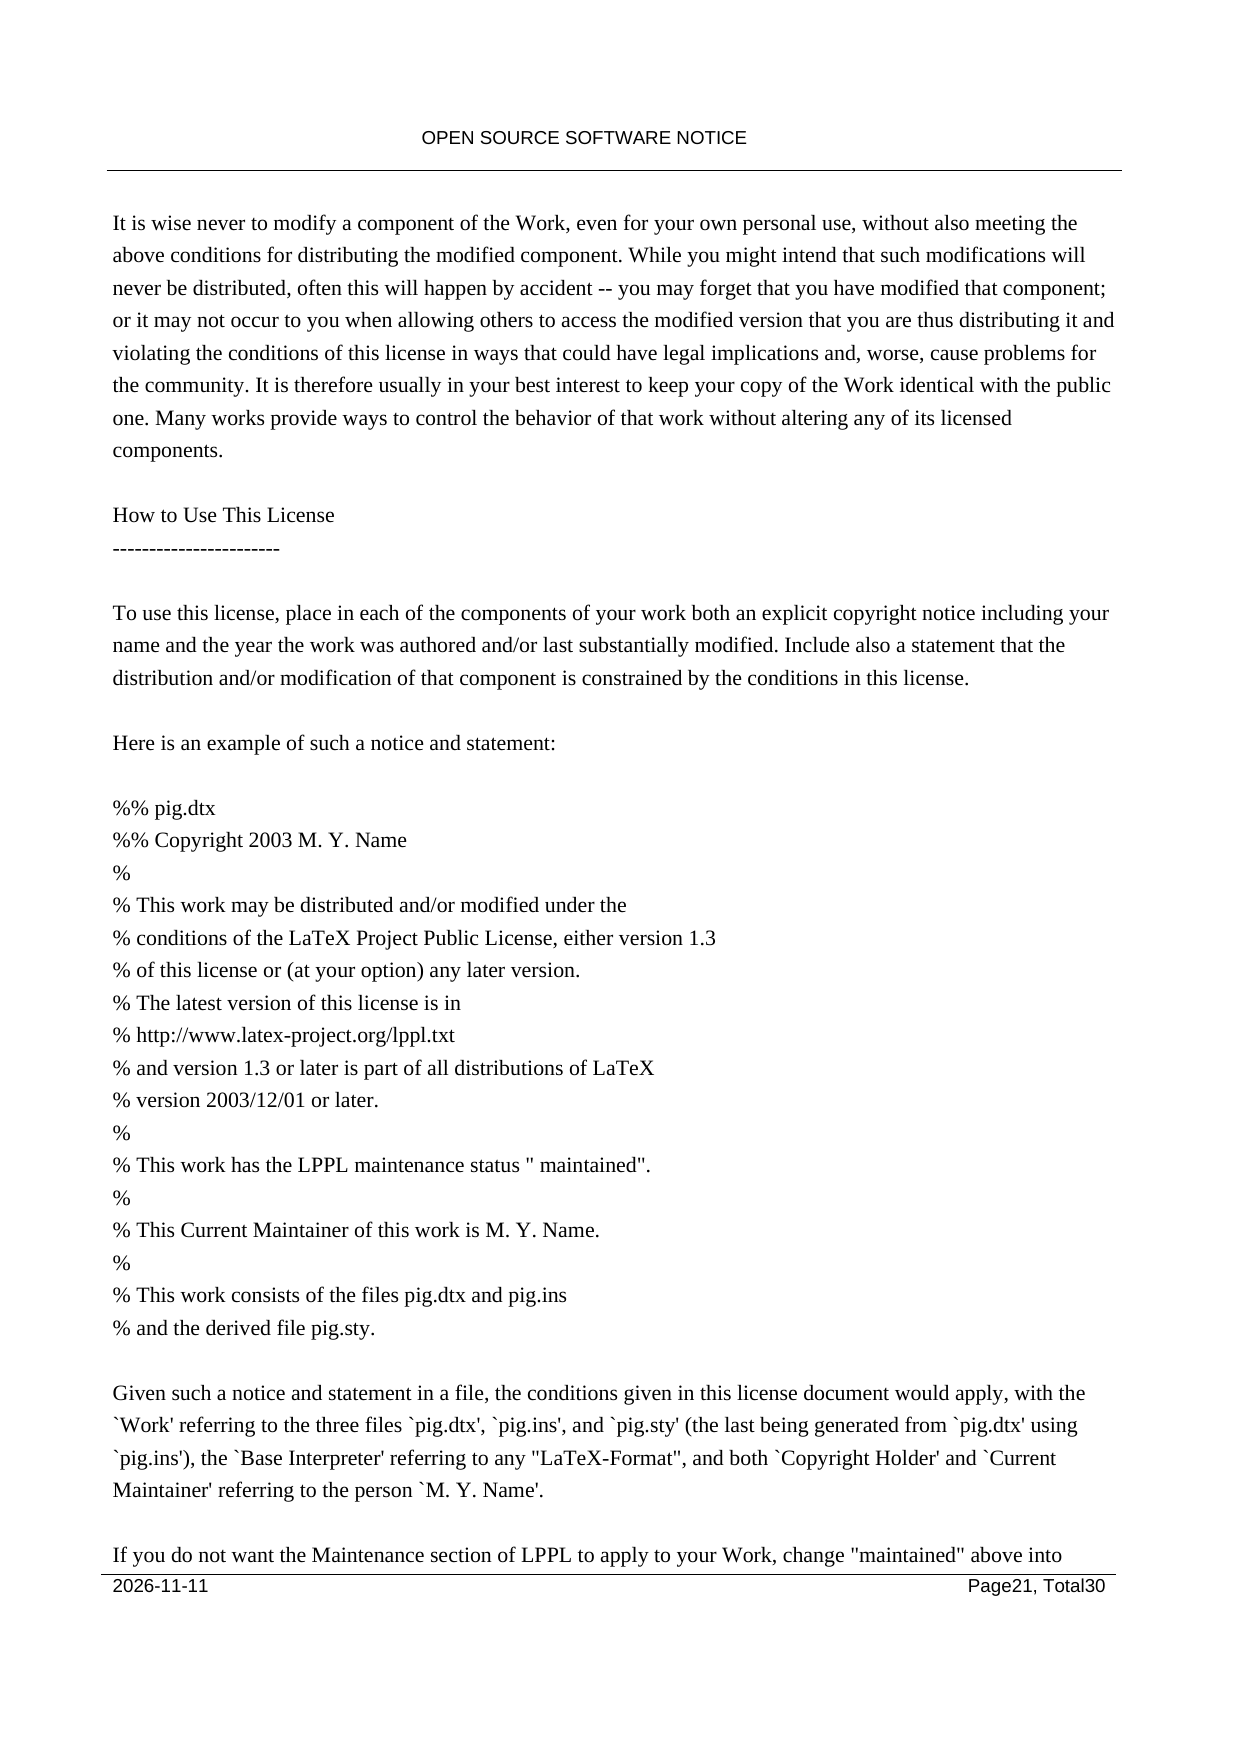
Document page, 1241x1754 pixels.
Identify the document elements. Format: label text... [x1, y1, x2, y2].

text %% Copyright 2003 M. Y. Name [112, 824, 1128, 856]
text % This Current Maintainer of this work is M. Y. Name. [112, 1214, 1128, 1246]
text ----------------------- [112, 531, 1128, 564]
text % [112, 1246, 1128, 1279]
text It is wise never to modify a component of the Work, even for your own personal use, without also meeting the above conditions for distributing the modified component. While you might intend that such modifications will never be distributed, often this will happen by accident -- you may forget that you have modified that component; or it may not occur to you when allowing others to access the modified version that you are thus distributing it and violating the conditions of this license in ways that could have legal implications and, worse, cause problems for the community. It is therefore usually in your best interest to keep your copy of the Work identical with the public one. Many works provide ways to control the behavior of that work without altering any of its licensed components. [112, 206, 1128, 466]
text % [112, 1181, 1128, 1214]
text % http://www.latex-project.org/lppl.txt [112, 1019, 1128, 1051]
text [112, 1539, 1128, 1571]
text % This work has the LPPL maintenance status " maintained". [112, 1149, 1128, 1181]
text How to Use This License [112, 499, 1128, 531]
text % version 2003/12/01 or later. [112, 1084, 1128, 1116]
text % [112, 1116, 1128, 1149]
text % and the derived file pig.sty. [112, 1311, 1128, 1344]
text %% pig.dtx [112, 791, 1128, 824]
text To use this license, place in each of the components of your work both an explicit copyright notice including your name and the year the work was authored and/or last substantially modified. Include also a statement that the distribution and/or modification of that component is constrained by the conditions in this license. [112, 596, 1128, 694]
text Given such a notice and statement in a file, the conditions given in this license document would apply, with the `Work' referring to the three files `pig.dtx', `pig.ins', and `pig.sty' (the last being generated from `pig.dtx' using `pig.ins'), the `Base Interpreter' referring to any "LaTeX-Format", and both `Copyright Holder' and `Current Maintainer' referring to the person `M. Y. Name'. [112, 1376, 1128, 1506]
text % The latest version of this license is in [112, 986, 1128, 1019]
text Here is an example of such a notice and statement: [112, 726, 1128, 759]
text % [112, 856, 1128, 889]
text % This work consists of the files pig.dtx and pig.ins [112, 1279, 1128, 1311]
text % of this license or (at your option) any later version. [112, 954, 1128, 986]
text % and version 1.3 or later is part of all distributions of LaTeX [112, 1051, 1128, 1084]
text % This work may be distributed and/or modified under the [112, 889, 1128, 921]
text % conditions of the LaTeX Project Public License, either version 1.3 [112, 921, 1128, 954]
